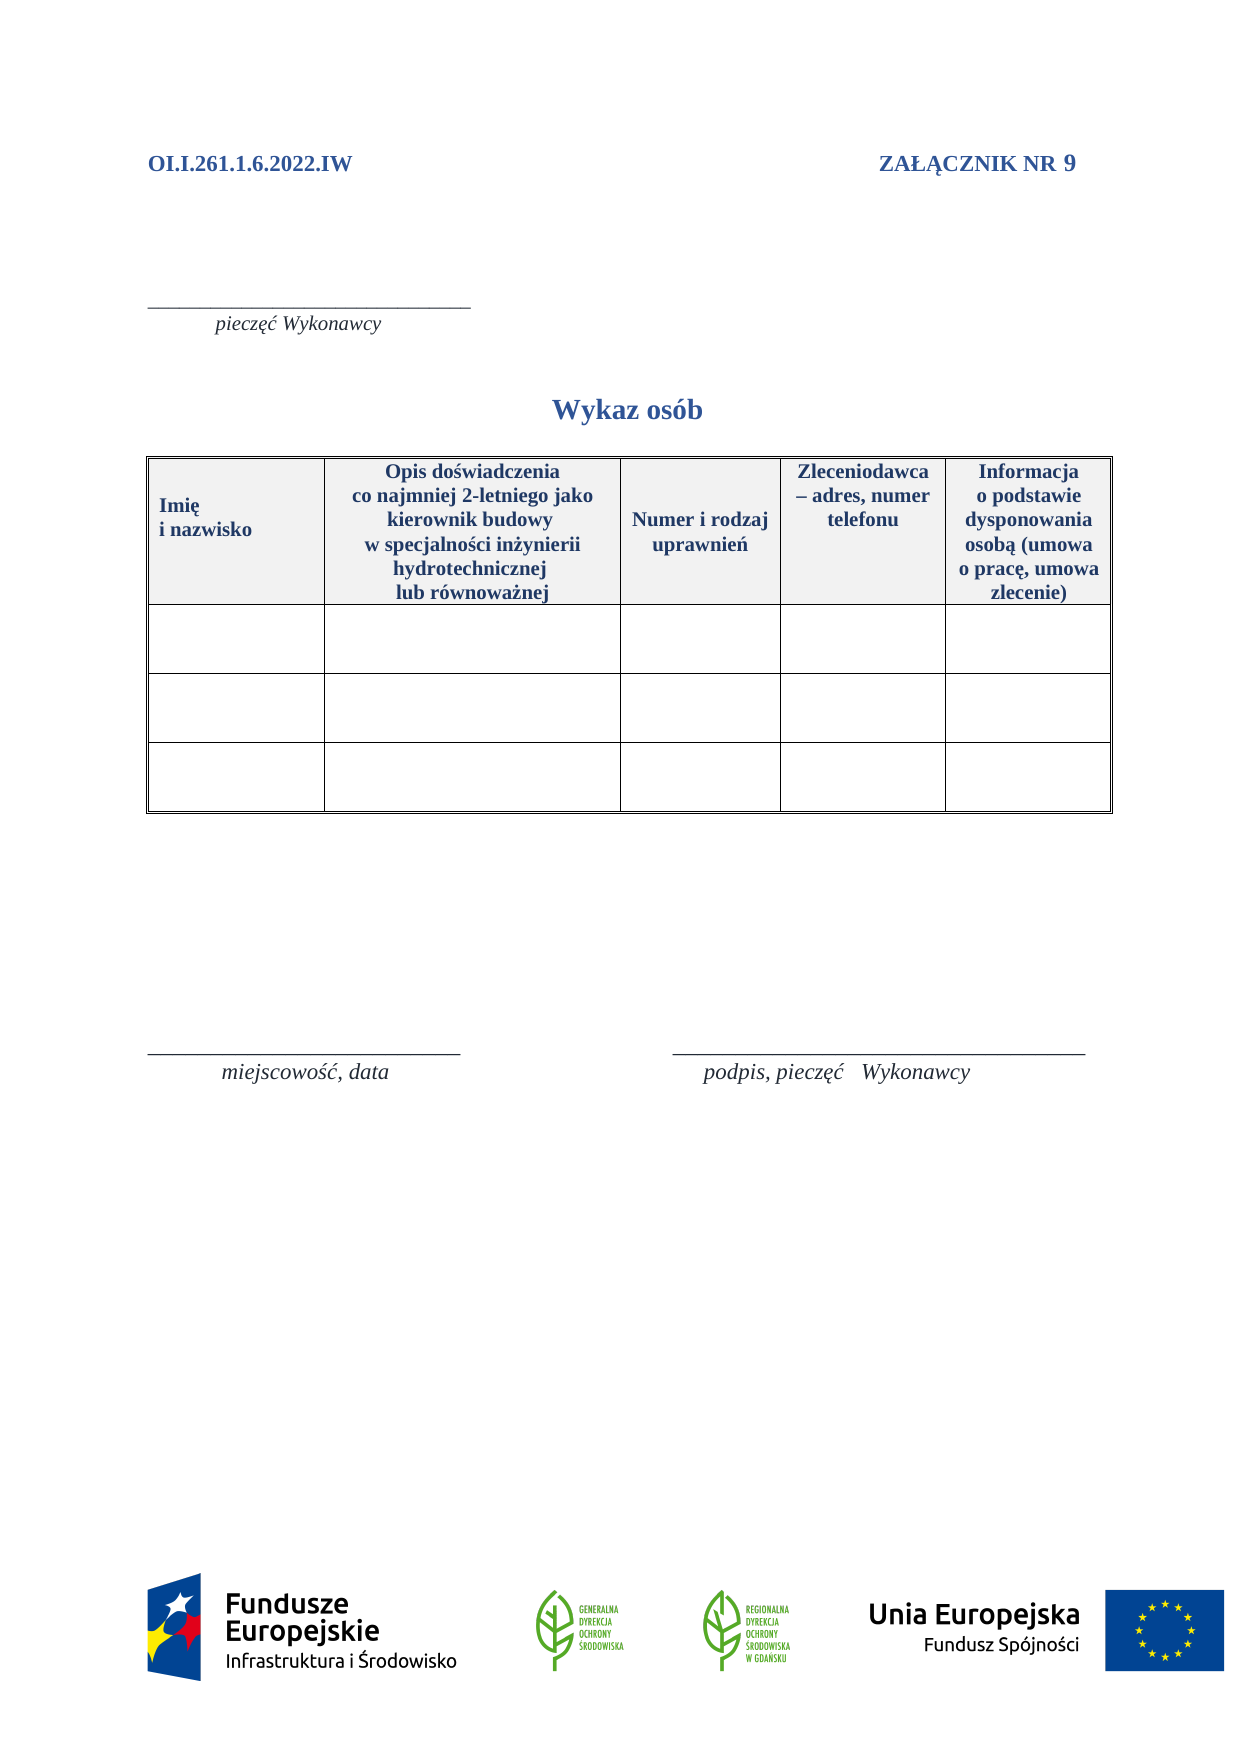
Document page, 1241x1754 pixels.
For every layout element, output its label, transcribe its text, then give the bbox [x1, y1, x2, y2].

text _______________________________ [148, 287, 1093, 311]
table_cell [149, 674, 324, 742]
table_header Informacja o podstawie dysponowania osobą (umowa o pracę, umowa zlecenie) [946, 459, 1110, 604]
table_cell [325, 674, 620, 742]
text pieczęć Wykonawcy [148, 311, 1093, 335]
table_header Opis doświadczenia co najmniej 2-letniego jako kierownik budowy w specjalności inżynierii hydrotechnicznej lub równoważnej [325, 459, 620, 604]
table_cell [781, 605, 945, 673]
text _________________________ _________________________________ [148, 1029, 1093, 1058]
picture [147, 1573, 1225, 1681]
table_cell [325, 743, 620, 811]
subtitle Wykaz osób [15, 392, 1240, 426]
table_cell [781, 674, 945, 742]
text OI.I.261.1.6.2022.IW ZAŁĄCZNIK NR 9 [148, 148, 1093, 176]
table_header Numer i rodzaj uprawnień [621, 459, 780, 604]
text miejscowość, data podpis, pieczęć Wykonawcy [148, 1058, 1093, 1085]
table_header Zleceniodawca – adres, numer telefonu [781, 459, 945, 604]
table_cell [325, 605, 620, 673]
table_cell [781, 743, 945, 811]
table_cell [621, 743, 780, 811]
table_cell [946, 605, 1110, 673]
table_cell [946, 674, 1110, 742]
table_cell [946, 743, 1110, 811]
table_cell [149, 605, 324, 673]
table_header Imię i nazwisko [149, 459, 324, 604]
table_cell [621, 674, 780, 742]
table_cell [149, 743, 324, 811]
table_cell [621, 605, 780, 673]
